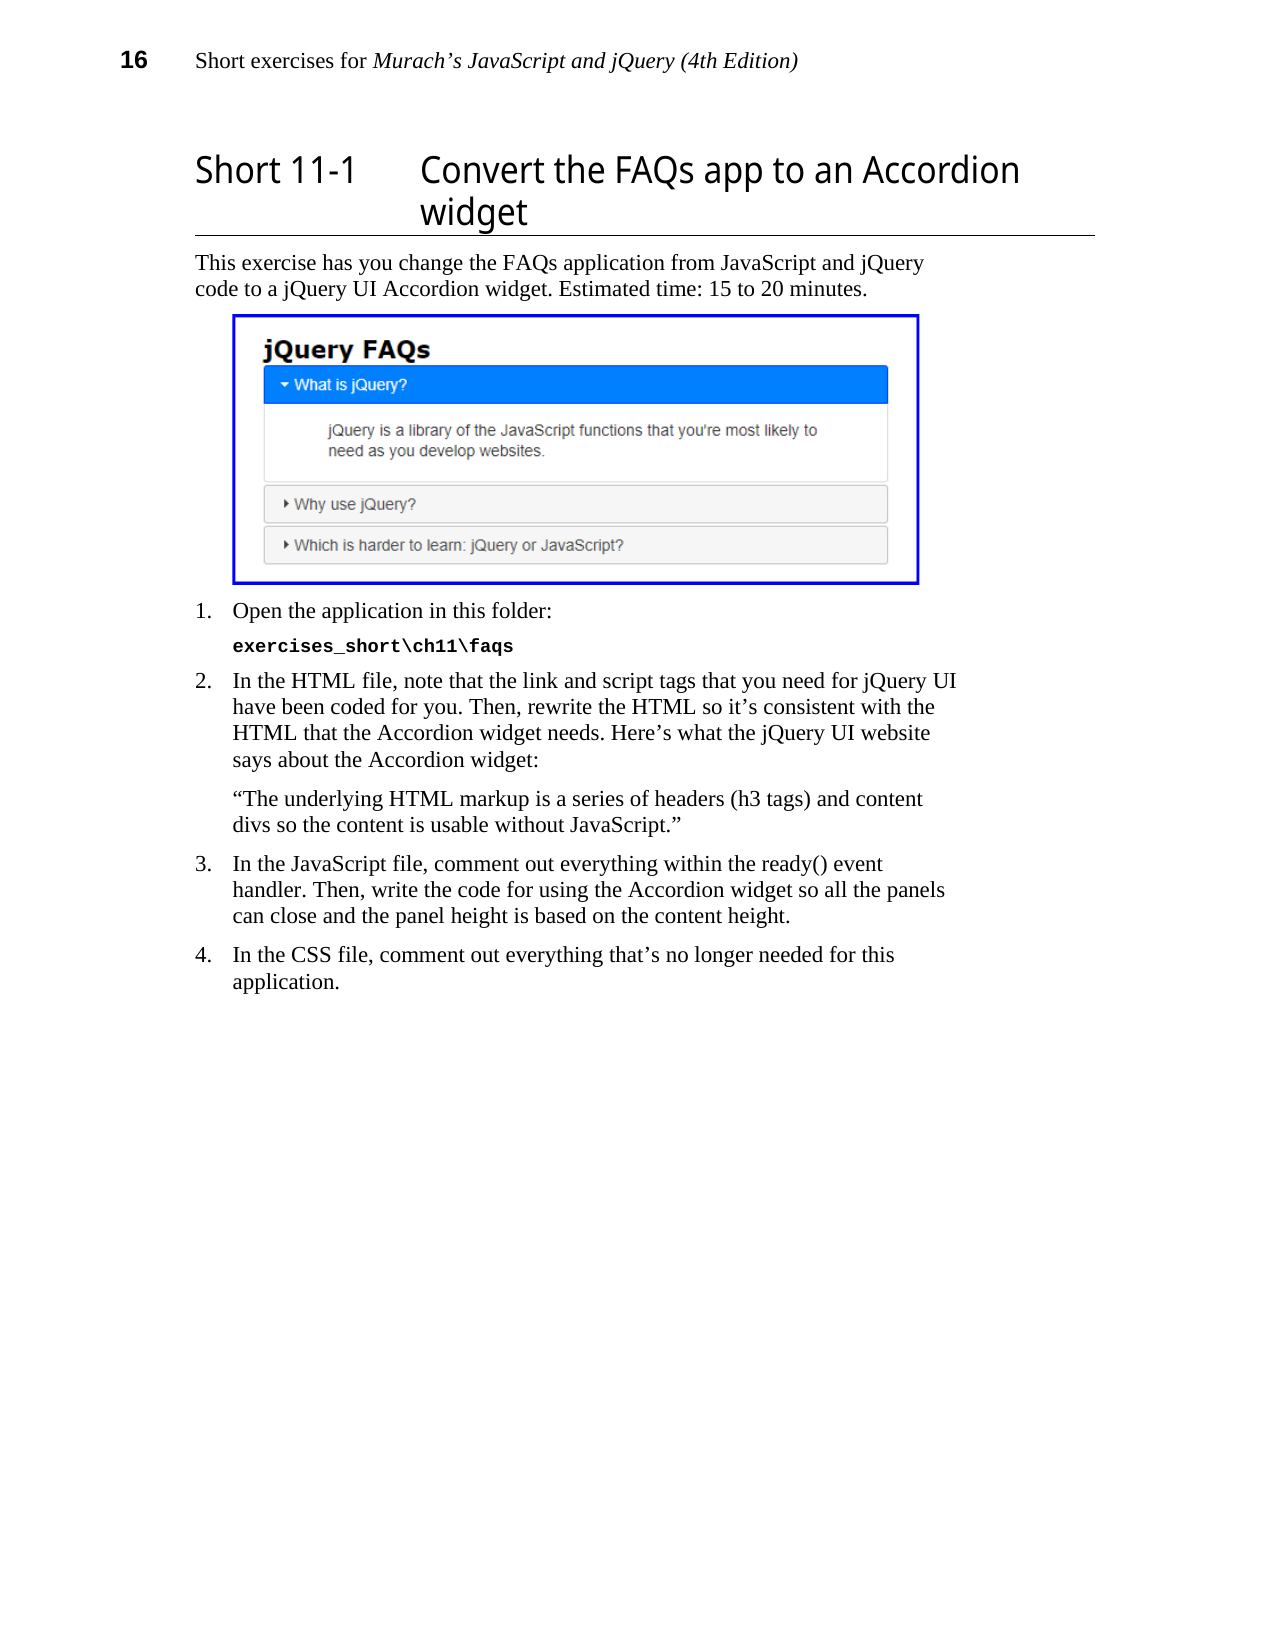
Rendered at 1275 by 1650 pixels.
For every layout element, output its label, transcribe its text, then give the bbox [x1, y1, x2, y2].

text “The underlying HTML markup is a series of headers (h3 tags) and content divs so the content is usable without JavaScript.” [232, 785, 964, 837]
text This exercise has you change the FAQs application from JavaScript and jQuery code to a jQuery UI Accordion widget. Estimated time: 15 to 20 minutes. [195, 249, 964, 302]
list In the JavaScript file, comment out everything within the ready() event handler. Then, write the code for using the Accordion widget so all the panels can close and the panel height is based on the content height. [195, 850, 964, 929]
picture [232, 314, 920, 585]
text exercises_short\ch11\faqs [232, 636, 1065, 658]
subtitle Short 11-1 Convert the FAQs app to an Accordion widget [195, 150, 1095, 235]
list In the HTML file, note that the link and script tags that you need for jQuery UI have been coded for you. Then, rewrite the HTML so it’s consistent with the HTML that the Accordion widget needs. Here’s what the jQuery UI website says about the Accordion widget: [195, 667, 964, 772]
list Open the application in this folder: [195, 597, 964, 623]
list In the CSS file, comment out everything that’s no longer needed for this application. [195, 941, 964, 994]
